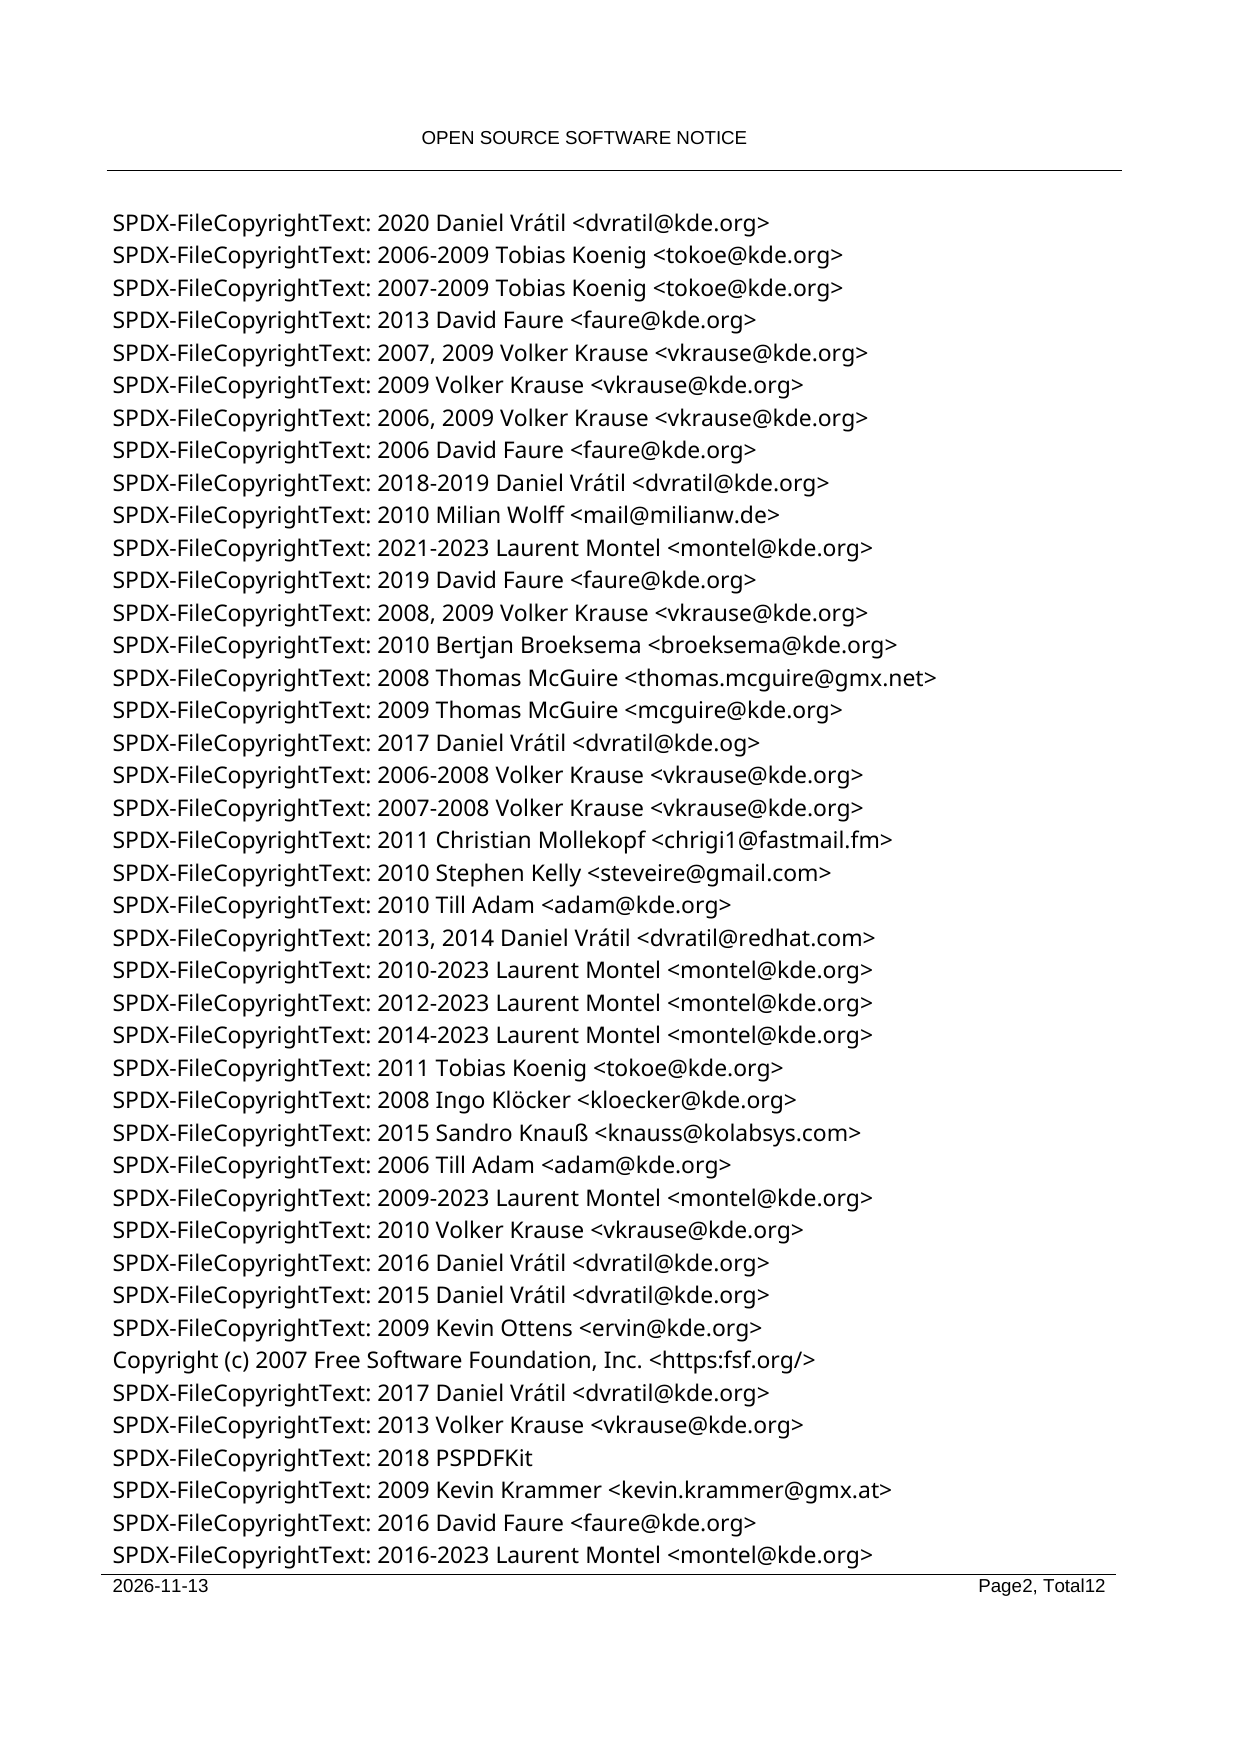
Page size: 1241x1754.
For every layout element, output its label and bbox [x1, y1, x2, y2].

text [112, 206, 1128, 1571]
